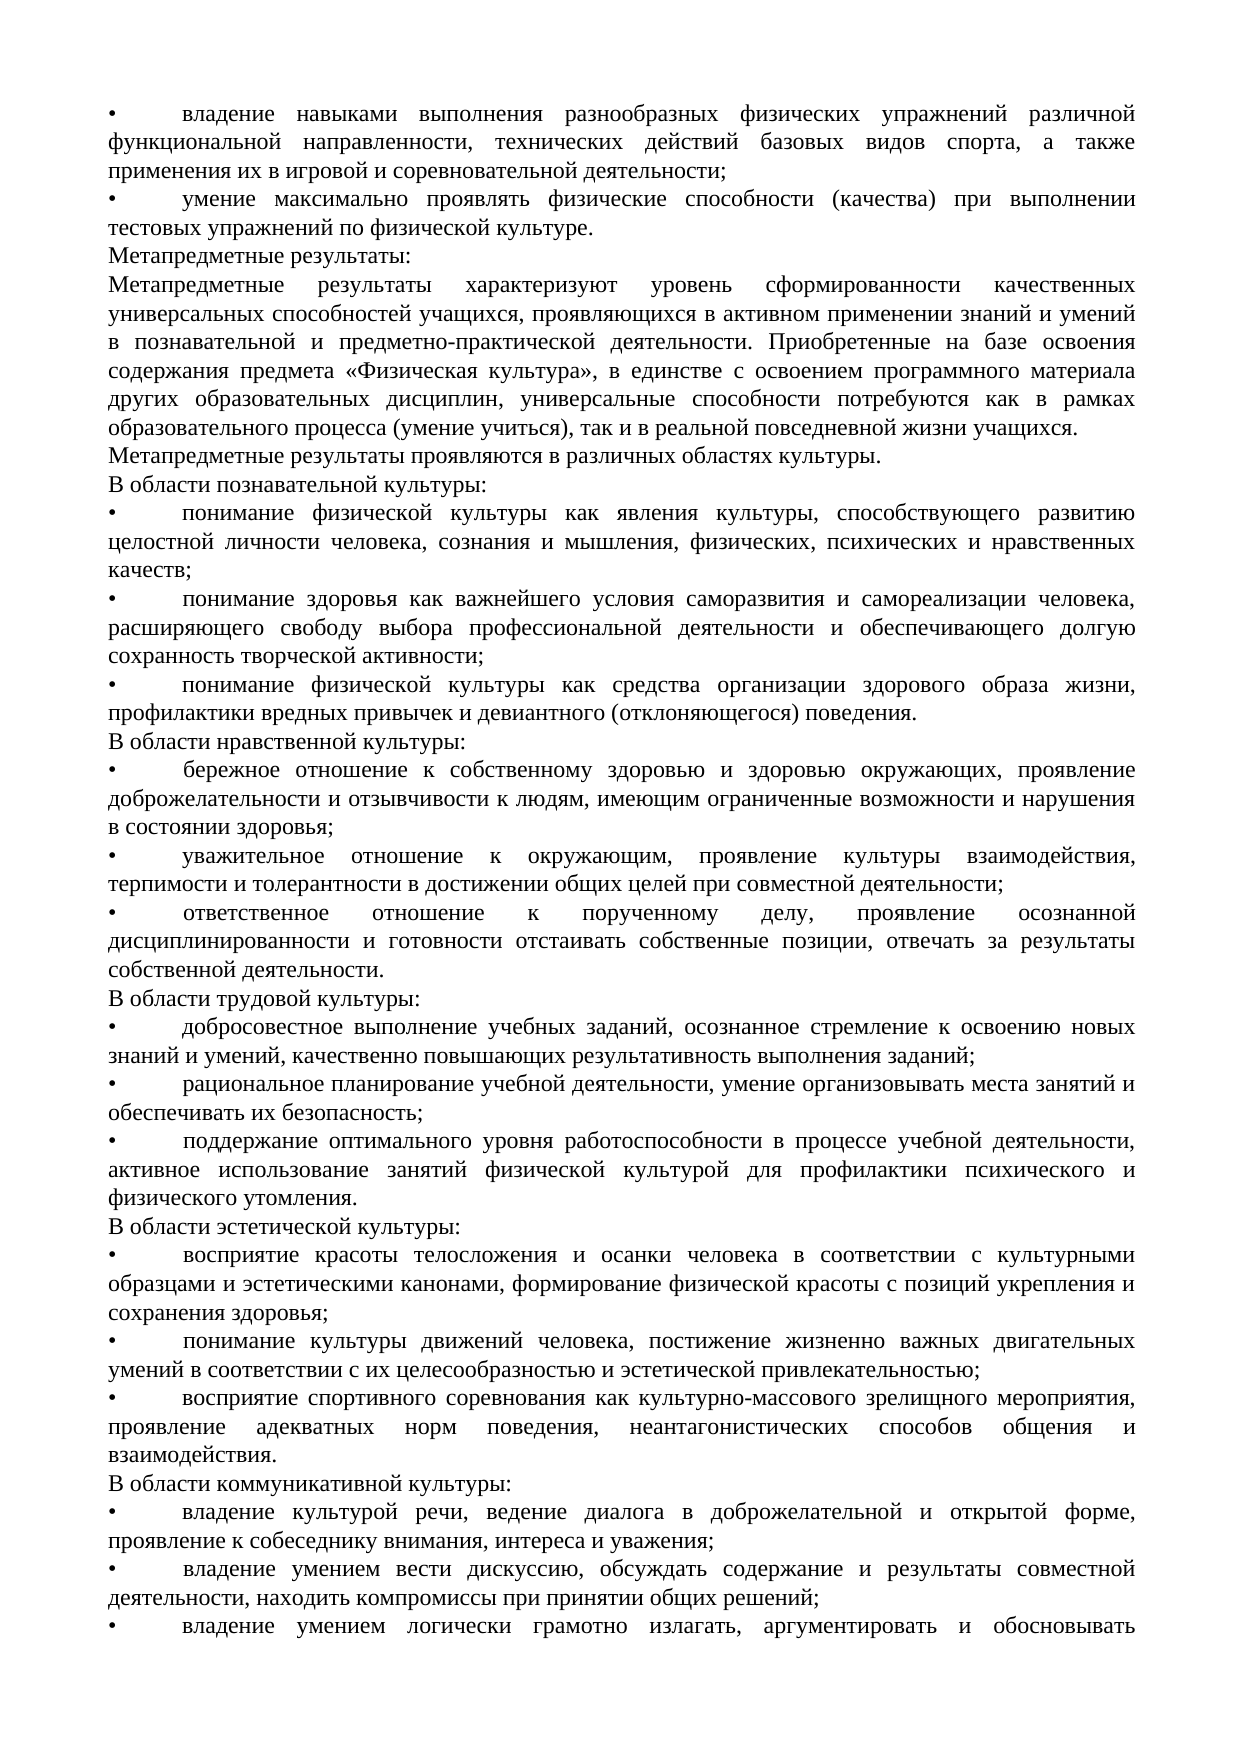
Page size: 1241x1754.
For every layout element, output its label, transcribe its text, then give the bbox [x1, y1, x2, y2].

list восприятие красоты телосложения и осанки человека в соответствии с культурными образцами и эстетическими канонами, формирование физической красоты с позиций укрепления и сохранения здоровья; [108, 1240, 1137, 1326]
list ответственное отношение к порученному делу, проявление осознанной дисциплинированности и готовности отстаивать собственные позиции, отвечать за результаты собственной деятельности. [108, 898, 1137, 983]
text В области нравственной культуры: [108, 726, 1139, 755]
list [108, 1611, 1137, 1640]
list владение умением вести дискуссию, обсуждать содержание и результаты совместной деятельности, находить компромиссы при принятии общих решений; [108, 1554, 1137, 1611]
text Метапредметные результаты: [108, 241, 1139, 270]
text В области коммуникативной культуры: [108, 1468, 1139, 1497]
text В области познавательной культуры: [108, 469, 1139, 498]
text Метапредметные результаты характеризуют уровень сформированности качественных универсальных способностей учащихся, проявляющихся в активном применении знаний и умений в познавательной и предметно-практической деятельности. Приобретенные на базе освоения содержания предмета «Физическая культура», в единстве с освоением программного материала других образовательных дисциплин, универсальные способности потребуются как в рамках образовательного процесса (умение учиться), так и в реальной повседневной жизни учащихся. [108, 270, 1137, 441]
text В области эстетической культуры: [108, 1212, 1139, 1240]
list понимание культуры движений человека, постижение жизненно важных двигательных умений в соответствии с их целесообразностью и эстетической привлекательностью; [108, 1326, 1137, 1383]
text Метапредметные результаты проявляются в различных областях культуры. [108, 441, 1139, 469]
list уважительное отношение к окружающим, проявление культуры взаимодействия, терпимости и толерантности в достижении общих целей при совместной деятельности; [108, 841, 1137, 898]
list бережное отношение к собственному здоровью и здоровью окружающих, проявление доброжелательности и отзывчивости к людям, имеющим ограниченные возможности и нарушения в состоянии здоровья; [108, 755, 1137, 841]
list понимание физической культуры как явления культуры, способствующего развитию целостной личности человека, сознания и мышления, физических, психических и нравственных качеств; [108, 498, 1137, 584]
list понимание физической культуры как средства организации здорового образа жизни, профилактики вредных привычек и девиантного (отклоняющегося) поведения. [108, 669, 1137, 726]
list владение навыками выполнения разнообразных физических упражнений различной функциональной направленности, технических действий базовых видов спорта, а также применения их в игровой и соревновательной деятельности; [108, 98, 1137, 184]
list добросовестное выполнение учебных заданий, осознанное стремление к освоению новых знаний и умений, качественно повышающих результативность выполнения заданий; [108, 1012, 1137, 1069]
list умение максимально проявлять физические способности (качества) при выполнении тестовых упражнений по физической культуре. [108, 184, 1137, 241]
list поддержание оптимального уровня работоспособности в процессе учебной деятельности, активное использование занятий физической культурой для профилактики психического и физического утомления. [108, 1126, 1137, 1212]
list рациональное планирование учебной деятельности, умение организовывать места занятий и обеспечивать их безопасность; [108, 1069, 1137, 1126]
list владение культурой речи, ведение диалога в доброжелательной и открытой форме, проявление к собеседнику внимания, интереса и уважения; [108, 1497, 1137, 1554]
list восприятие спортивного соревнования как культурно-массового зрелищного мероприятия, проявление адекватных норм поведения, неантагонистических способов общения и взаимодействия. [108, 1383, 1137, 1468]
text В области трудовой культуры: [108, 983, 1139, 1012]
list понимание здоровья как важнейшего условия саморазвития и самореализации человека, расширяющего свободу выбора профессиональной деятельности и обеспечивающего долгую сохранность творческой активности; [108, 584, 1137, 669]
